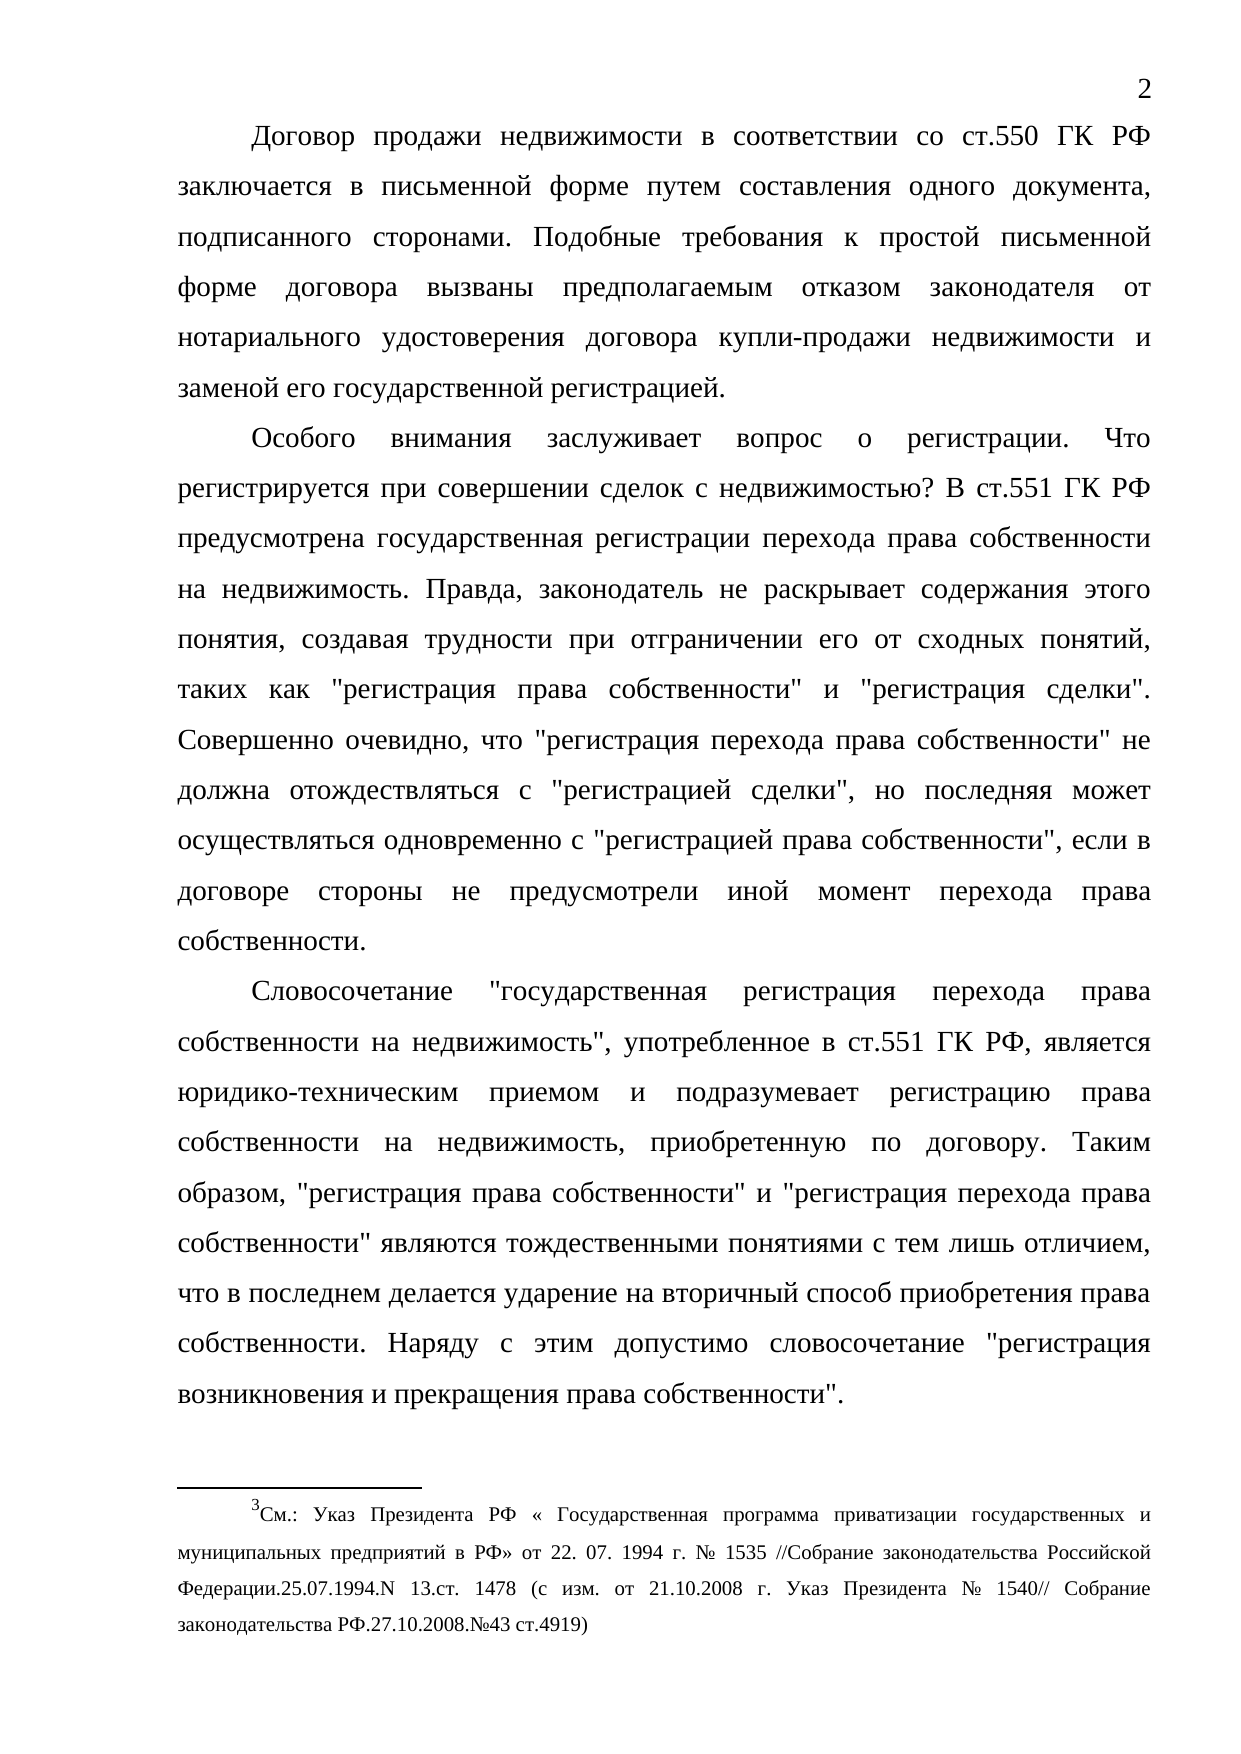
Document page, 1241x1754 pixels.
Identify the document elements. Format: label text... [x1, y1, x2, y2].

text Договор продажи недвижимости в соответствии со ст.550 ГК РФ заключается в письменной форме путем составления одного документа, подписанного сторонами. Подобные требования к простой письменной форме договора вызваны предполагаемым отказом законодателя от нотариального удостоверения договора купли-продажи недвижимости и заменой его государственной регистрацией. [177, 118, 1152, 403]
text Особого внимания заслуживает вопрос о регистрации. Что регистрируется при совершении сделок с недвижимостью? В ст.551 ГК РФ предусмотрена государственная регистрации перехода права собственности на недвижимость. Правда, законодатель не раскрывает содержания этого понятия, создавая трудности при отграничении его от сходных понятий, таких как "регистрация права собственности" и "регистрация сделки". Совершенно очевидно, что "регистрация перехода права собственности" не должна отождествляться с "регистрацией сделки", но последняя может осуществляться одновременно с "регистрацией права собственности", если в договоре стороны не предусмотрели иной момент перехода права собственности. [177, 420, 1152, 957]
text Словосочетание "государственная регистрация перехода права собственности на недвижимость", употребленное в ст.551 ГК РФ, является юридико-техническим приемом и подразумевает регистрацию права собственности на недвижимость, приобретенную по договору. Таким образом, "регистрация права собственности" и "регистрация перехода права собственности" являются тождественными понятиями с тем лишь отличием, что в последнем делается ударение на вторичный способ приобретения права собственности. Наряду с этим допустимо словосочетание "регистрация возникновения и прекращения права собственности". [177, 973, 1152, 1409]
